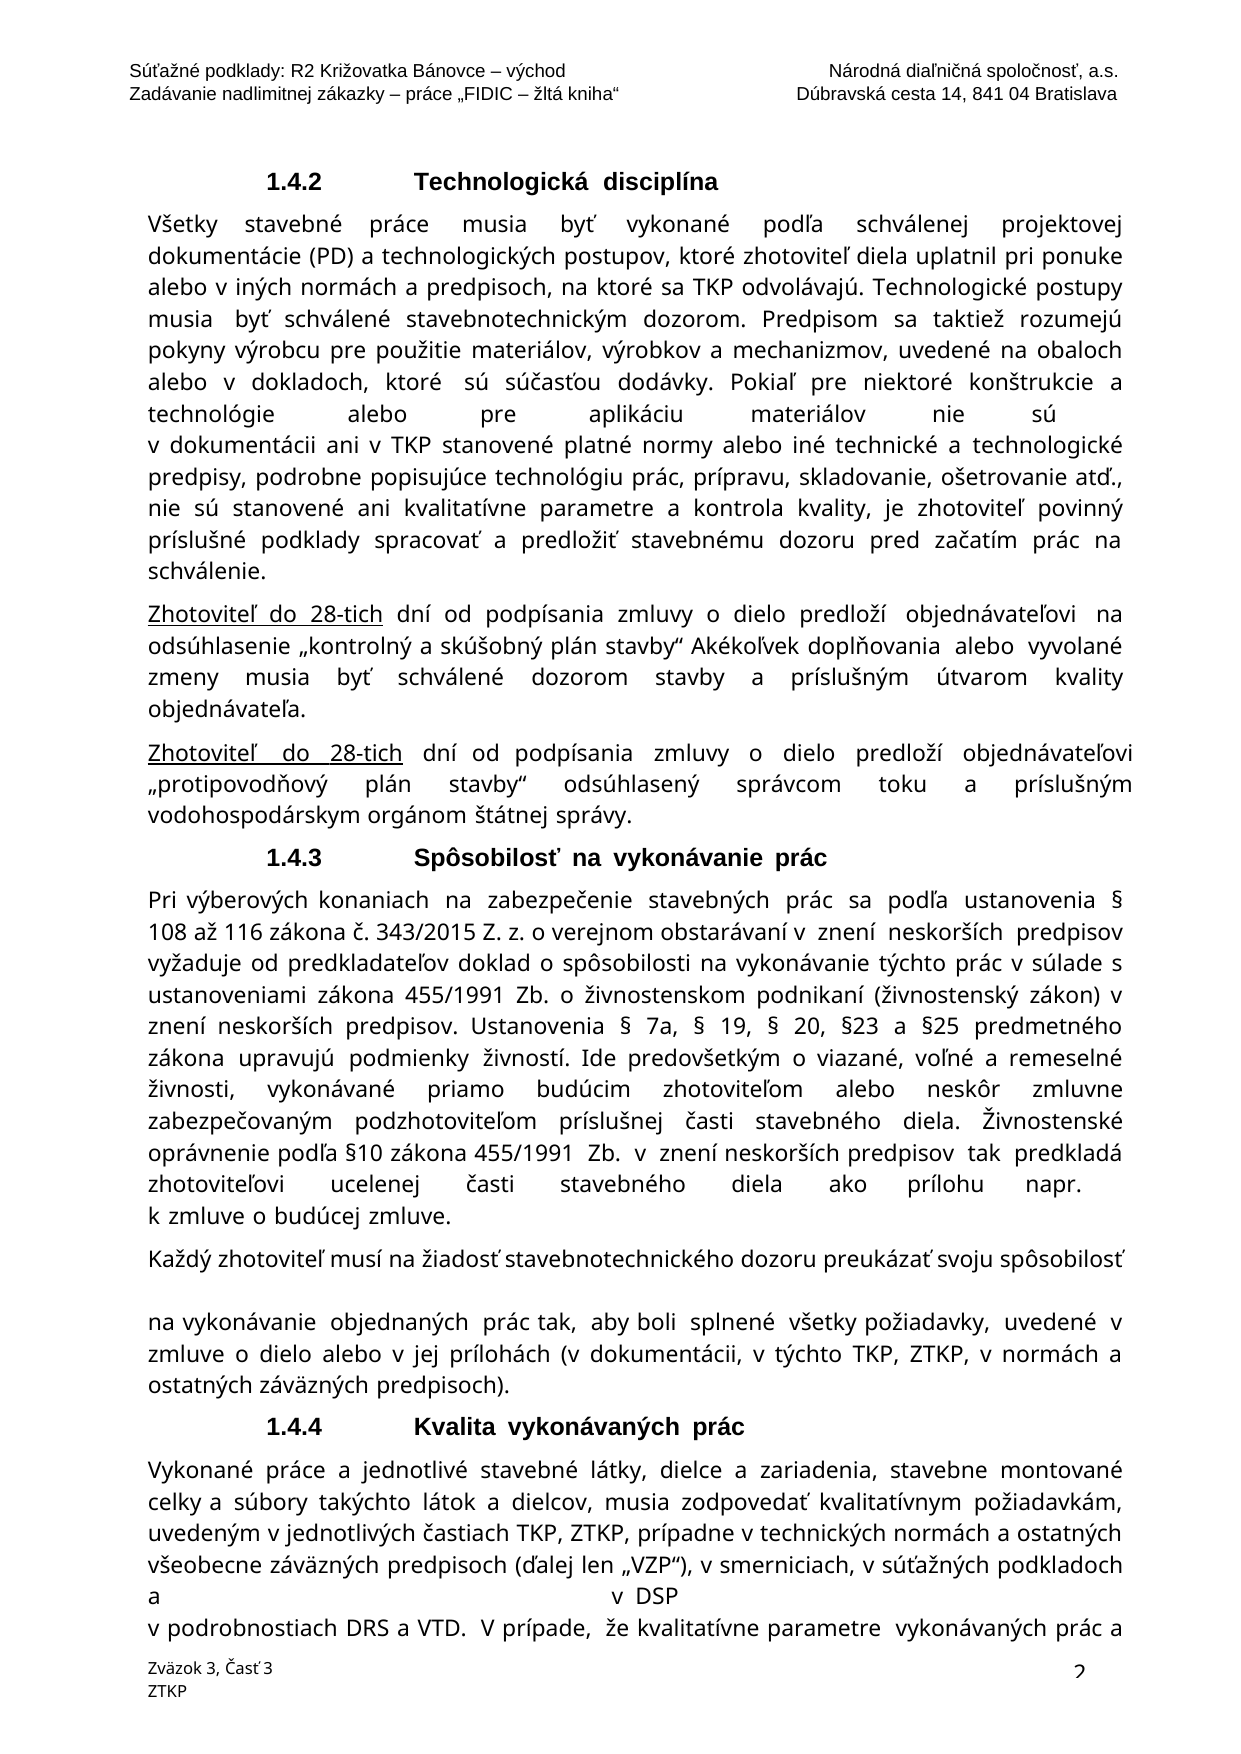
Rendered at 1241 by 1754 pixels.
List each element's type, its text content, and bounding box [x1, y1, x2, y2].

subtitle Technologická disciplína [266, 167, 1134, 195]
subtitle Kvalita vykonávaných prác [266, 1412, 1134, 1441]
text Zhotoviteľ do 28-tich dní od podpísania zmluvy o dielo predloží objednávateľovi na odsúhlasenie „kontrolný a skúšobný plán stavby“ Akékoľvek doplňovania alebo vyvolané zmeny musia byť schválené dozorom stavby a príslušným útvarom kvality objednávateľa. [148, 598, 1123, 724]
text Všetky stavebné práce musia byť vykonané podľa schválenej projektovej dokumentácie (PD) a technologických postupov, ktoré zhotoviteľ diela uplatnil pri ponuke alebo v iných normách a predpisoch, na ktoré sa TKP odvolávajú. Technologické postupy musia byť schválené stavebnotechnickým dozorom. Predpisom sa taktiež rozumejú pokyny výrobcu pre použitie materiálov, výrobkov a mechanizmov, uvedené na obaloch alebo v dokladoch, ktoré sú súčasťou dodávky. Pokiaľ pre niektoré konštrukcie a technológie alebo pre aplikáciu materiálov nie sú v dokumentácii ani v TKP stanovené platné normy alebo iné technické a technologické predpisy, podrobne popisujúce technológiu prác, prípravu, skladovanie, ošetrovanie atď., nie sú stanovené ani kvalitatívne parametre a kontrola kvality, je zhotoviteľ povinný príslušné podklady spracovať a predložiť stavebnému dozoru pred začatím prác na schválenie. [148, 208, 1123, 587]
text Zhotoviteľ do 28-tich dní od podpísania zmluvy o dielo predloží objednávateľovi „protipovodňový plán stavby“ odsúhlasený správcom toku a príslušným vodohospodárskym orgánom štátnej správy. [148, 736, 1134, 830]
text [148, 1454, 1123, 1643]
text Pri výberových konaniach na zabezpečenie stavebných prác sa podľa ustanovenia § 108 až 116 zákona č. 343/2015 Z. z. o verejnom obstarávaní v znení neskorších predpisov vyžaduje od predkladateľov doklad o spôsobilosti na vykonávanie týchto prác v súlade s ustanoveniami zákona 455/1991 Zb. o živnostenskom podnikaní (živnostenský zákon) v znení neskorších predpisov. Ustanovenia § 7a, § 19, § 20, §23 a §25 predmetného zákona upravujú podmienky živností. Ide predovšetkým o viazané, voľné a remeselné živnosti, vykonávané priamo budúcim zhotoviteľom alebo neskôr zmluvne zabezpečovaným podzhotoviteľom príslušnej časti stavebného diela. Živnostenské oprávnenie podľa §10 zákona 455/1991 Zb. v znení neskorších predpisov tak predkladá zhotoviteľovi ucelenej časti stavebného diela ako prílohu napr. k zmluve o budúcej zmluve. [148, 884, 1123, 1231]
subtitle Spôsobilosť na vykonávanie prác [266, 843, 1134, 871]
text Každý zhotoviteľ musí na žiadosť stavebnotechnického dozoru preukázať svoju spôsobilosť na vykonávanie objednaných prác tak, aby boli splnené všetky požiadavky, uvedené v zmluve o dielo alebo v jej prílohách (v dokumentácii, v týchto TKP, ZTKP, v normách a ostatných záväzných predpisoch). [148, 1243, 1123, 1400]
